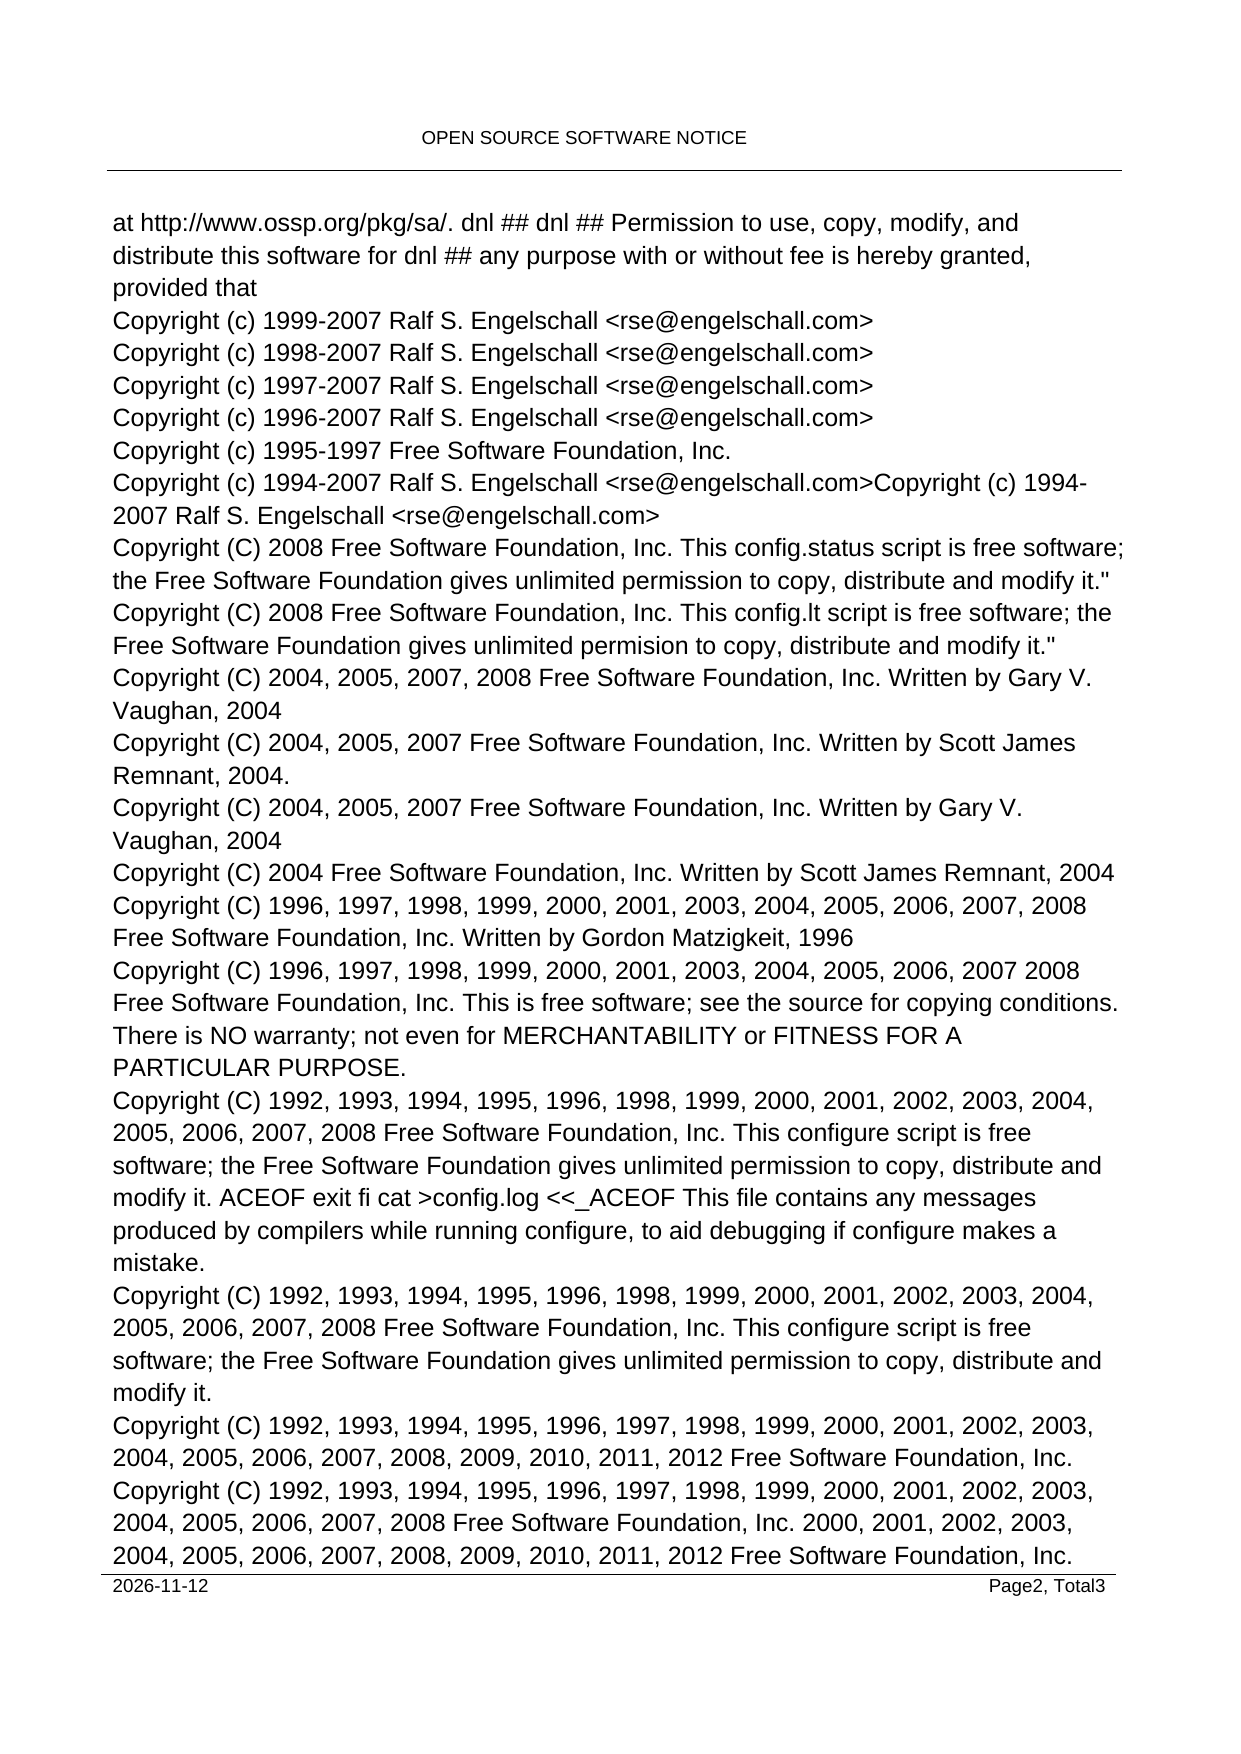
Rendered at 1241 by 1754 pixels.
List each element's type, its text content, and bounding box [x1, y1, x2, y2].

text Copyright (C) 2004 Free Software Foundation, Inc. Written by Scott James Remnant, 2004 [112, 856, 1128, 889]
text Copyright (C) 2008 Free Software Foundation, Inc. This config.lt script is free software; the Free Software Foundation gives unlimited permision to copy, distribute and modify it." [112, 596, 1128, 661]
text Copyright (C) 1992, 1993, 1994, 1995, 1996, 1998, 1999, 2000, 2001, 2002, 2003, 2004, 2005, 2006, 2007, 2008 Free Software Foundation, Inc. This configure script is free software; the Free Software Foundation gives unlimited permission to copy, distribute and modify it. ACEOF exit fi cat >config.log <<_ACEOF This file contains any messages produced by compilers while running configure, to aid debugging if configure makes a mistake. [112, 1084, 1128, 1279]
text Copyright (c) 1996-2007 Ralf S. Engelschall <rse@engelschall.com> [112, 401, 1128, 434]
text Copyright (C) 1996, 1997, 1998, 1999, 2000, 2001, 2003, 2004, 2005, 2006, 2007, 2008 Free Software Foundation, Inc. Written by Gordon Matzigkeit, 1996 [112, 889, 1128, 954]
text Copyright (C) 1992, 1993, 1994, 1995, 1996, 1998, 1999, 2000, 2001, 2002, 2003, 2004, 2005, 2006, 2007, 2008 Free Software Foundation, Inc. This configure script is free software; the Free Software Foundation gives unlimited permission to copy, distribute and modify it. [112, 1279, 1128, 1409]
text Copyright (C) 1996, 1997, 1998, 1999, 2000, 2001, 2003, 2004, 2005, 2006, 2007 2008 Free Software Foundation, Inc. This is free software; see the source for copying conditions. There is NO warranty; not even for MERCHANTABILITY or FITNESS FOR A PARTICULAR PURPOSE. [112, 954, 1128, 1084]
text Copyright (C) 2004, 2005, 2007 Free Software Foundation, Inc. Written by Scott James Remnant, 2004. [112, 726, 1128, 791]
text Copyright (c) 1997-2007 Ralf S. Engelschall <rse@engelschall.com> [112, 369, 1128, 401]
text Copyright (C) 1992, 1993, 1994, 1995, 1996, 1997, 1998, 1999, 2000, 2001, 2002, 2003, 2004, 2005, 2006, 2007, 2008 Free Software Foundation, Inc. 2000, 2001, 2002, 2003, 2004, 2005, 2006, 2007, 2008, 2009, 2010, 2011, 2012 Free Software Foundation, Inc. [112, 1474, 1128, 1571]
text Copyright (C) 2004, 2005, 2007 Free Software Foundation, Inc. Written by Gary V. Vaughan, 2004 [112, 791, 1128, 856]
text Copyright (c) 1999-2007 Ralf S. Engelschall <rse@engelschall.com> [112, 304, 1128, 336]
text Copyright (C) 2004, 2005, 2007, 2008 Free Software Foundation, Inc. Written by Gary V. Vaughan, 2004 [112, 661, 1128, 726]
text Copyright (c) 1994-2007 Ralf S. Engelschall <rse@engelschall.com>Copyright (c) 1994-2007 Ralf S. Engelschall <rse@engelschall.com> [112, 466, 1128, 531]
text Copyright (C) 1992, 1993, 1994, 1995, 1996, 1997, 1998, 1999, 2000, 2001, 2002, 2003, 2004, 2005, 2006, 2007, 2008, 2009, 2010, 2011, 2012 Free Software Foundation, Inc. [112, 1409, 1128, 1474]
text Copyright (c) 1995-1997 Free Software Foundation, Inc. [112, 434, 1128, 466]
text Copyright (C) 2008 Free Software Foundation, Inc. This config.status script is free software; the Free Software Foundation gives unlimited permission to copy, distribute and modify it." [112, 531, 1128, 596]
text Copyright (c) 1998-2007 Ralf S. Engelschall <rse@engelschall.com> [112, 336, 1128, 369]
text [112, 206, 1128, 304]
